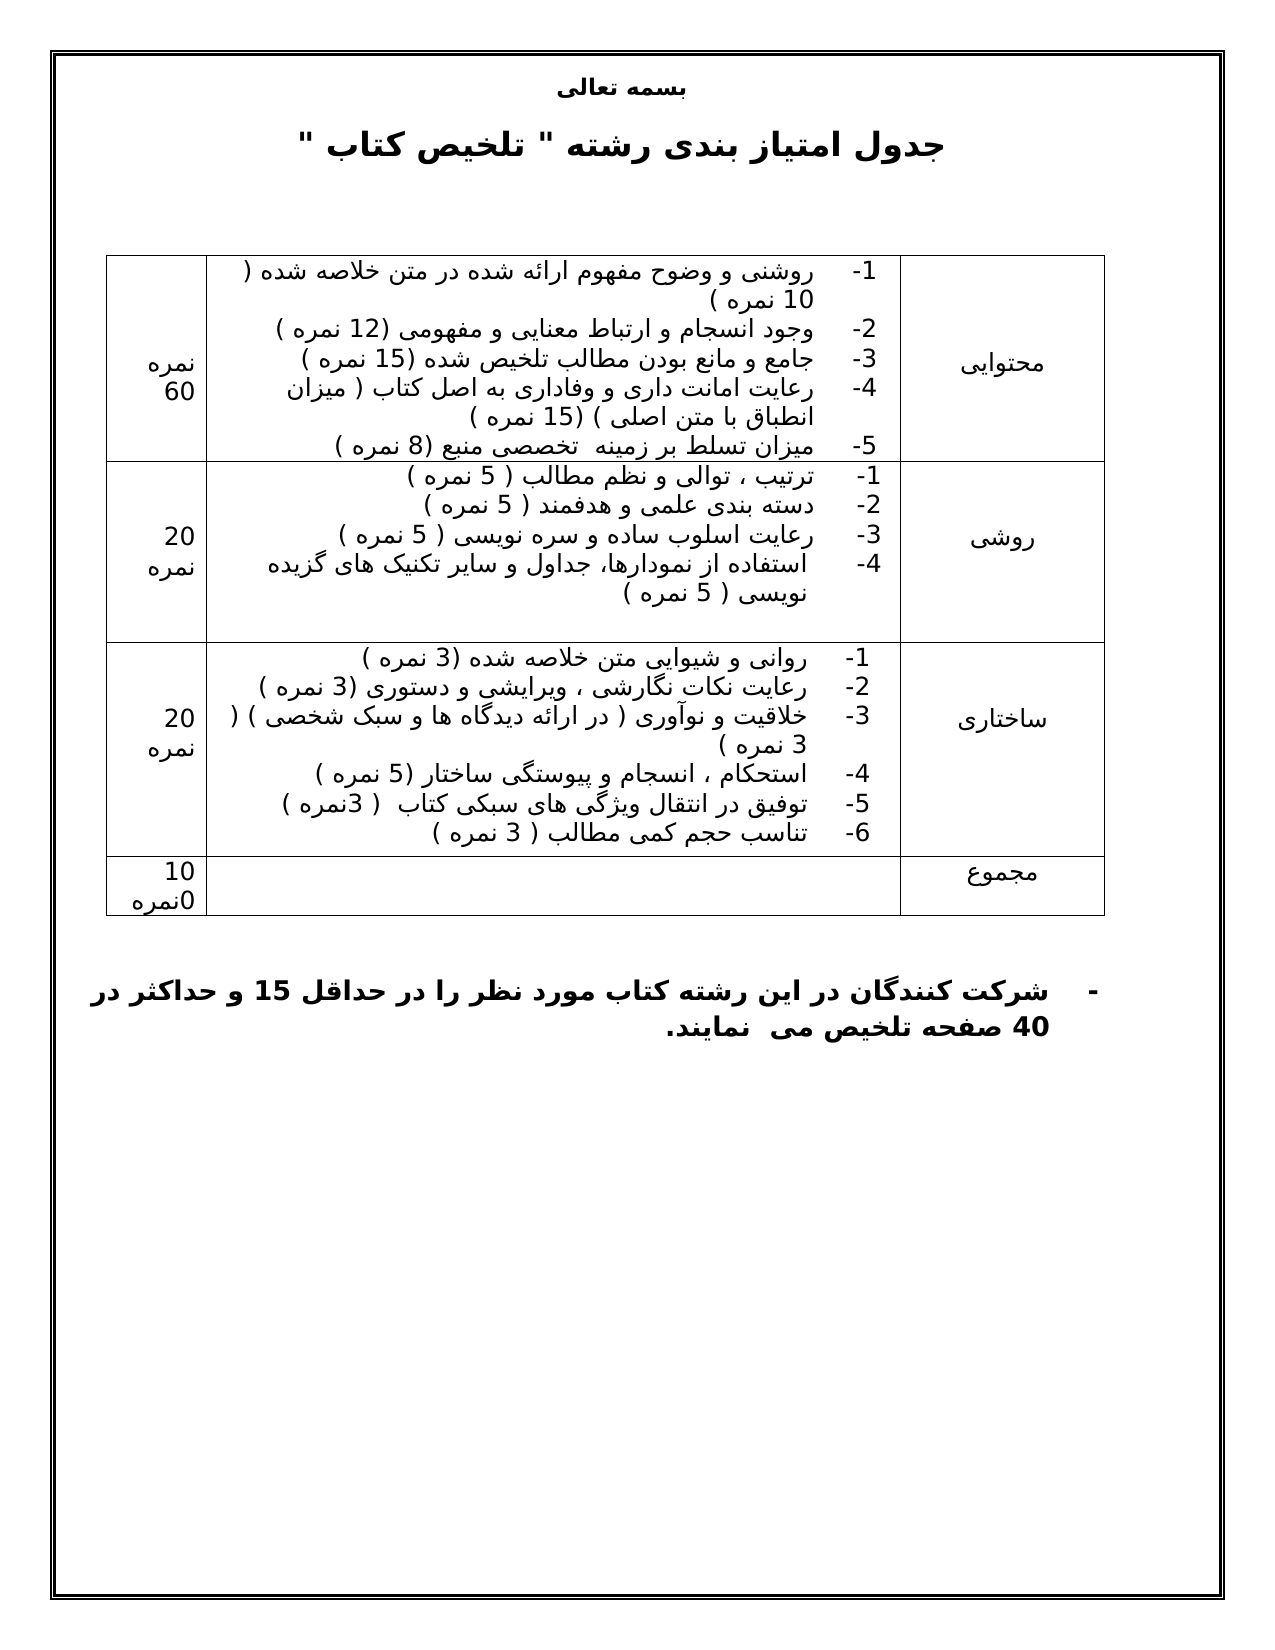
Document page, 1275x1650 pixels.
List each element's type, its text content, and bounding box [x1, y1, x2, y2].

table_cell روشی [901, 462, 1104, 642]
table_cell ساختاری [901, 643, 1104, 856]
table_cell 100نمره [107, 857, 206, 915]
table_header نمره 60 [107, 256, 206, 461]
table_cell 20 نمره [107, 643, 206, 856]
text بسمه تعالی [118, 74, 1125, 101]
text جدول امتیاز بندی رشته " تلخیص کتاب " [118, 125, 1125, 164]
table_cell مجموع [901, 857, 1104, 915]
list شرکت کنندگان در این رشته کتاب مورد نظر را در حداقل 15 و حداکثر در 40 صفحه تلخیص می نمایند. [88, 975, 1087, 1043]
table_cell روانی و شیوایی متن خلاصه شده (3 نمره ) رعایت نکات نگارشی ، ویرایشی و دستوری (3 نمره ) خلاقیت و نوآوری ( در ارائه دیدگاه ها و سبک شخصی ) (3 نمره ) استحکام ، انسجام و پیوستگی ساختار (5 نمره ) توفیق در انتقال ویژگی های سبکی کتاب ( 3نمره ) تناسب حجم کمی مطالب ( 3 نمره ) [207, 643, 900, 856]
table_header روشنی و وضوح مفهوم ارائه شده در متن خلاصه شده (10 نمره ) وجود انسجام و ارتباط معنایی و مفهومی (12 نمره ) جامع و مانع بودن مطالب تلخیص شده (15 نمره ) رعایت امانت داری و وفاداری به اصل کتاب ( میزان انطباق با متن اصلی ) (15 نمره ) میزان تسلط بر زمینه تخصصی منبع (8 نمره ) [207, 256, 900, 461]
table_header محتوایی [901, 256, 1104, 461]
table_cell 20 نمره [107, 462, 206, 642]
table_cell ترتیب ، توالی و نظم مطالب ( 5 نمره ) دسته بندی علمی و هدفمند ( 5 نمره ) رعایت اسلوب ساده و سره نویسی ( 5 نمره ) استفاده از نمودارها، جداول و سایر تکنیک های گزیده نویسی ( 5 نمره ) [207, 462, 900, 642]
table_cell [207, 857, 900, 915]
